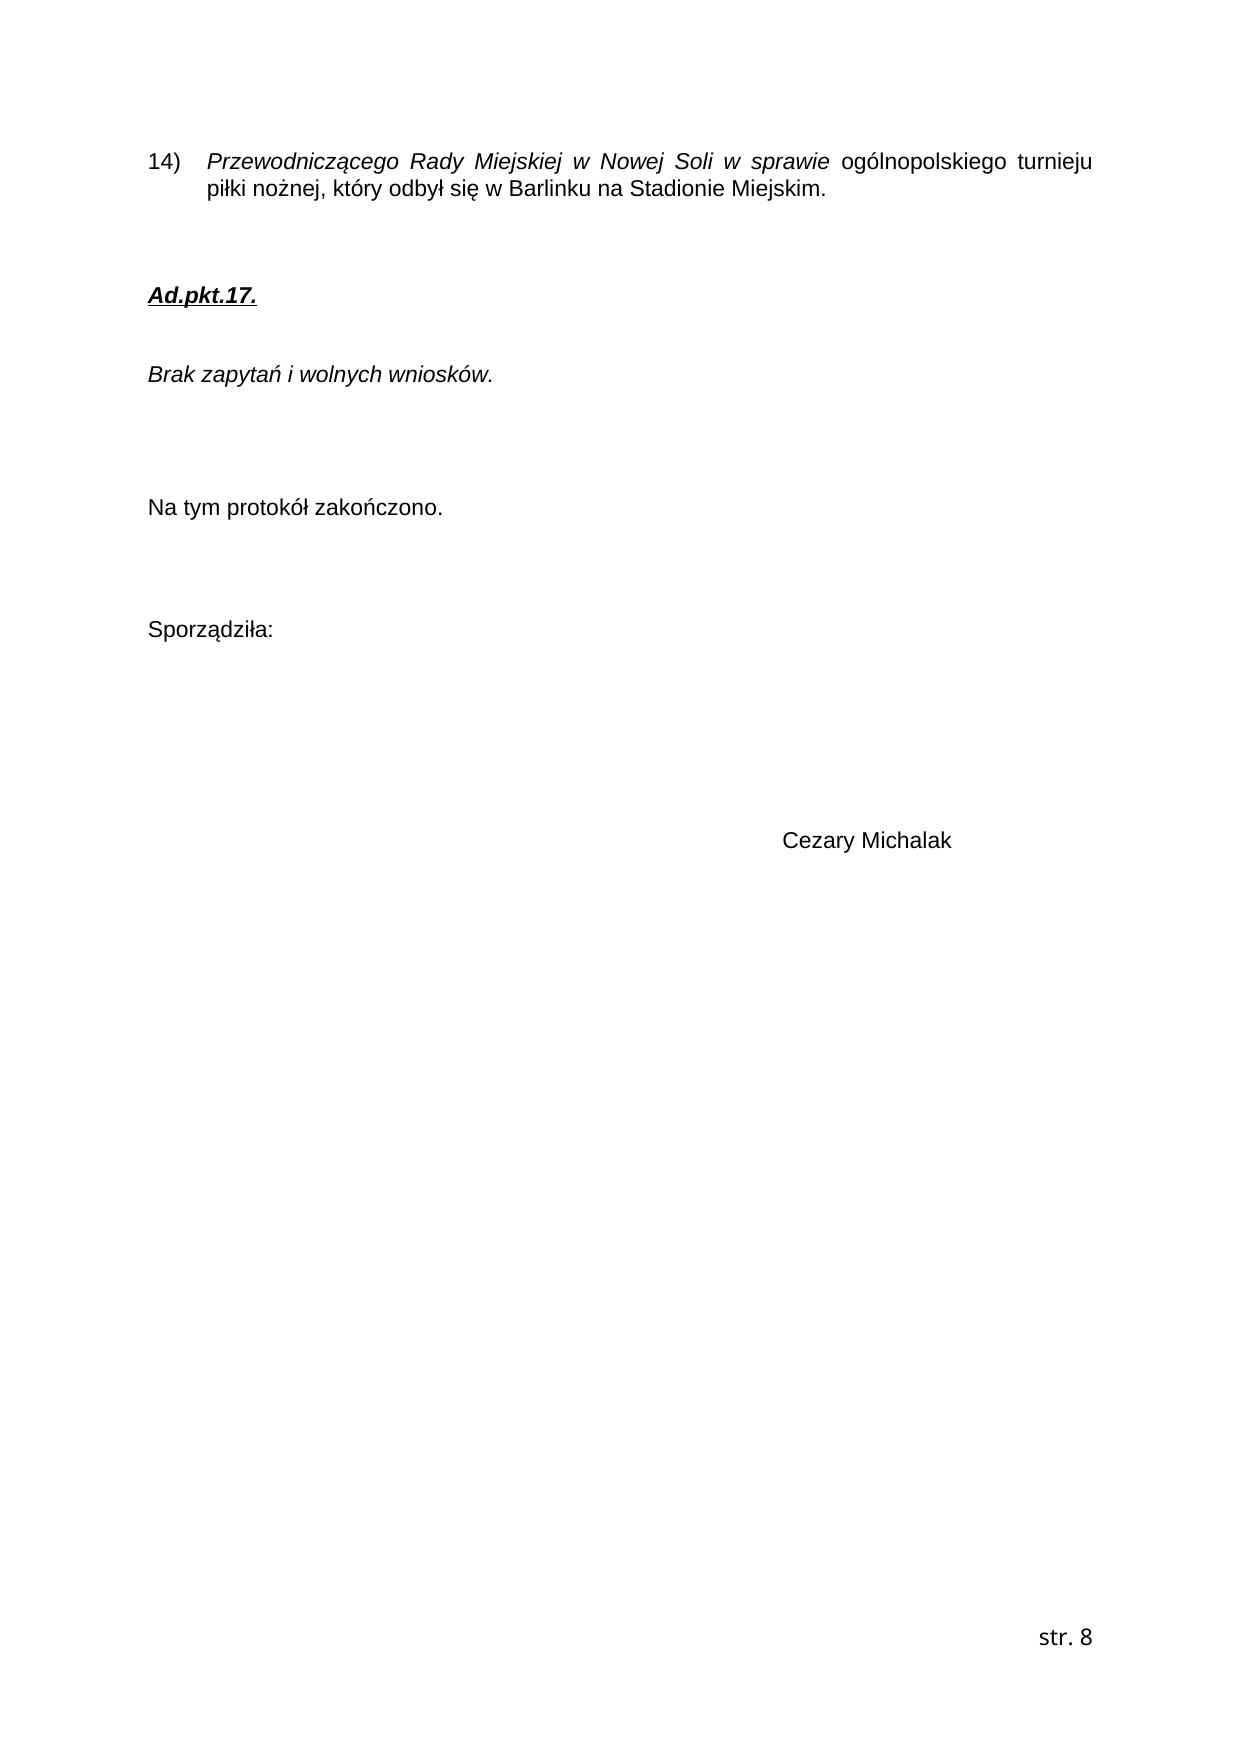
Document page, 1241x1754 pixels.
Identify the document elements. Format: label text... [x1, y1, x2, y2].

text Na tym protokół zakończono. [148, 494, 1093, 520]
list Przewodniczącego Rady Miejskiej w Nowej Soli w sprawie ogólnopolskiego turnieju piłki nożnej, który odbył się w Barlinku na Stadionie Miejskim. [148, 148, 1093, 202]
text Sporządziła: [148, 616, 1093, 642]
text Cezary Michalak [664, 827, 1093, 853]
text Ad.pkt.17. [148, 282, 1093, 308]
text Brak zapytań i wolnych wniosków. [148, 361, 1093, 387]
